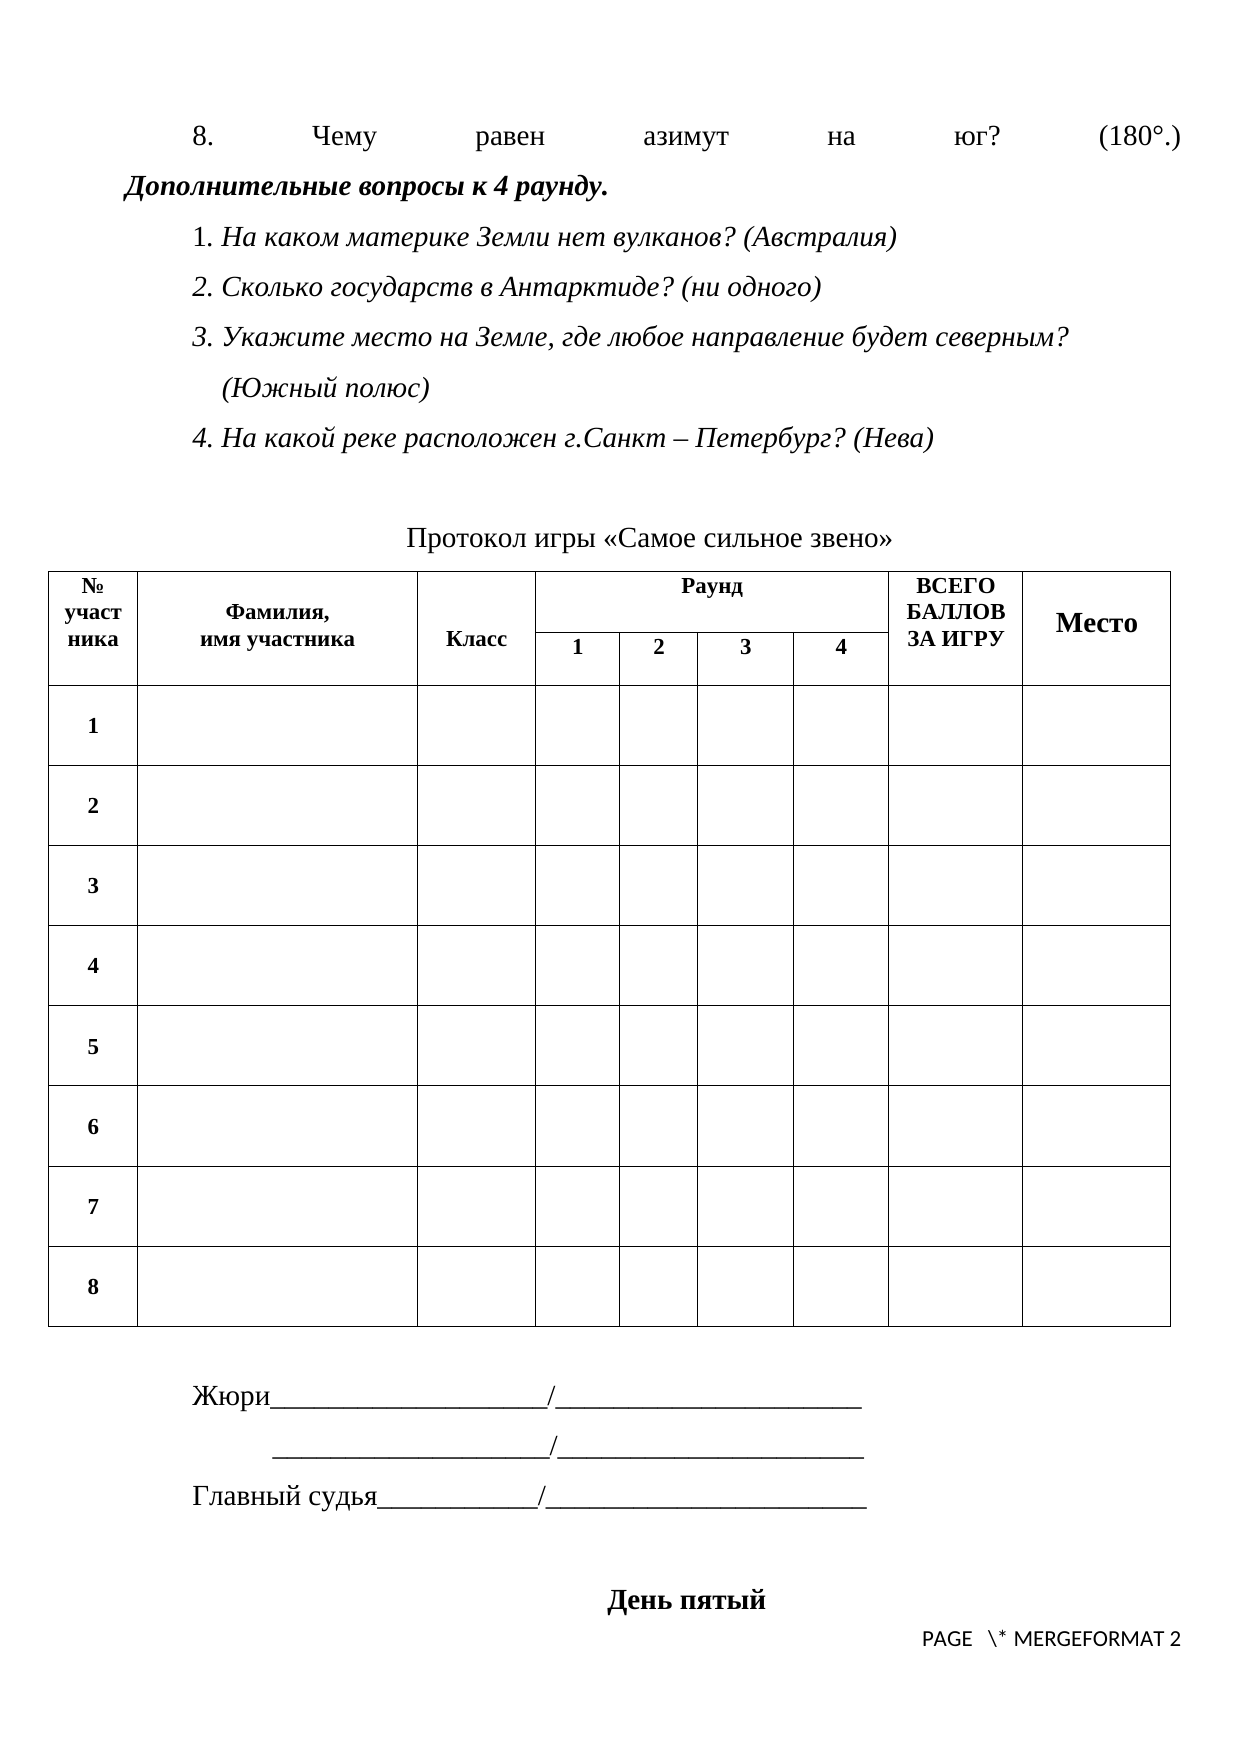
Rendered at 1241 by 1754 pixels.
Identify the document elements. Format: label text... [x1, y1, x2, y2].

table_cell [620, 1086, 697, 1166]
table_cell [889, 1167, 1022, 1246]
table_cell [794, 686, 888, 765]
table_cell [698, 1167, 793, 1246]
table_cell [138, 1167, 417, 1246]
table_cell 1 [536, 633, 619, 685]
table_cell [1023, 1247, 1170, 1326]
table_cell [794, 1247, 888, 1326]
text День пятый [118, 1582, 1181, 1615]
text Жюри___________________/_____________________ [118, 1378, 1181, 1411]
table_cell [536, 1006, 619, 1085]
text 8. Чему равен азимут на юг? (180°.) Дополнительные вопросы к 4 раунду. [118, 118, 1181, 202]
table_cell 1 [49, 686, 137, 765]
table_header Место [1023, 572, 1170, 685]
table_cell 5 [49, 1006, 137, 1085]
table_cell [418, 686, 535, 765]
table_cell [536, 1167, 619, 1246]
text ___________________/_____________________ [118, 1428, 1181, 1462]
table_cell [138, 846, 417, 925]
table_cell [1023, 846, 1170, 925]
table_cell [620, 1006, 697, 1085]
table_cell [794, 926, 888, 1005]
table_cell [889, 1006, 1022, 1085]
table_header Фамилия, имя участника [138, 572, 417, 685]
text 4. На какой реке расположен г.Санкт – Петербург? (Нева) [192, 420, 1181, 453]
table_header Раунд [536, 572, 888, 632]
table_cell [620, 926, 697, 1005]
table_cell [138, 1086, 417, 1166]
table_cell 7 [49, 1167, 137, 1246]
table_cell [794, 1006, 888, 1085]
table_cell [138, 1247, 417, 1326]
table_cell 2 [620, 633, 697, 685]
table_cell [418, 926, 535, 1005]
table_cell 4 [49, 926, 137, 1005]
table_cell [1023, 686, 1170, 765]
table_cell [794, 1086, 888, 1166]
text 3. Укажите место на Земле, где любое направление будет северным? (Южный полюс) [192, 319, 1181, 403]
table_cell [138, 766, 417, 845]
table_cell [698, 1247, 793, 1326]
table_cell [1023, 1006, 1170, 1085]
table_cell [698, 1006, 793, 1085]
table_cell [418, 1006, 535, 1085]
table_cell [138, 926, 417, 1005]
table_cell [889, 846, 1022, 925]
table_cell [794, 846, 888, 925]
table_cell [418, 1086, 535, 1166]
table_cell [620, 1247, 697, 1326]
table_cell [698, 926, 793, 1005]
table_cell 8 [49, 1247, 137, 1326]
table_cell [1023, 1167, 1170, 1246]
table_cell [418, 846, 535, 925]
table_cell [536, 926, 619, 1005]
text Протокол игры «Самое сильное звено» [118, 521, 1181, 554]
table_header Класс [418, 572, 535, 685]
table_cell [889, 686, 1022, 765]
table_cell [620, 686, 697, 765]
table_cell [1023, 1086, 1170, 1166]
table_cell [536, 1247, 619, 1326]
table_cell 6 [49, 1086, 137, 1166]
table_cell [536, 846, 619, 925]
table_cell [1023, 766, 1170, 845]
table_cell [889, 1247, 1022, 1326]
table_cell [889, 1086, 1022, 1166]
text 1. На каком материке Земли нет вулканов? (Австралия) [118, 219, 1181, 252]
table_cell [794, 766, 888, 845]
table_cell [138, 1006, 417, 1085]
table_cell [418, 766, 535, 845]
table_cell 2 [49, 766, 137, 845]
table_cell 3 [698, 633, 793, 685]
table_header № участника [49, 572, 137, 685]
table_cell 4 [794, 633, 888, 685]
table_cell [889, 926, 1022, 1005]
table_cell [418, 1247, 535, 1326]
text Главный судья___________/______________________ [118, 1478, 1181, 1512]
table_cell [620, 766, 697, 845]
table_cell [536, 686, 619, 765]
table_cell [698, 766, 793, 845]
table_cell [1023, 926, 1170, 1005]
table_cell [698, 1086, 793, 1166]
text 2. Сколько государств в Антарктиде? (ни одного) [118, 269, 1181, 303]
table_cell [698, 846, 793, 925]
table_cell [794, 1167, 888, 1246]
table_header ВСЕГО БАЛЛОВ ЗА ИГРУ [889, 572, 1022, 685]
table_cell [138, 686, 417, 765]
table_cell [620, 1167, 697, 1246]
table_cell 3 [49, 846, 137, 925]
table_cell [889, 766, 1022, 845]
table_cell [698, 686, 793, 765]
table_cell [418, 1167, 535, 1246]
table_cell [536, 766, 619, 845]
table_cell [620, 846, 697, 925]
table_cell [536, 1086, 619, 1166]
